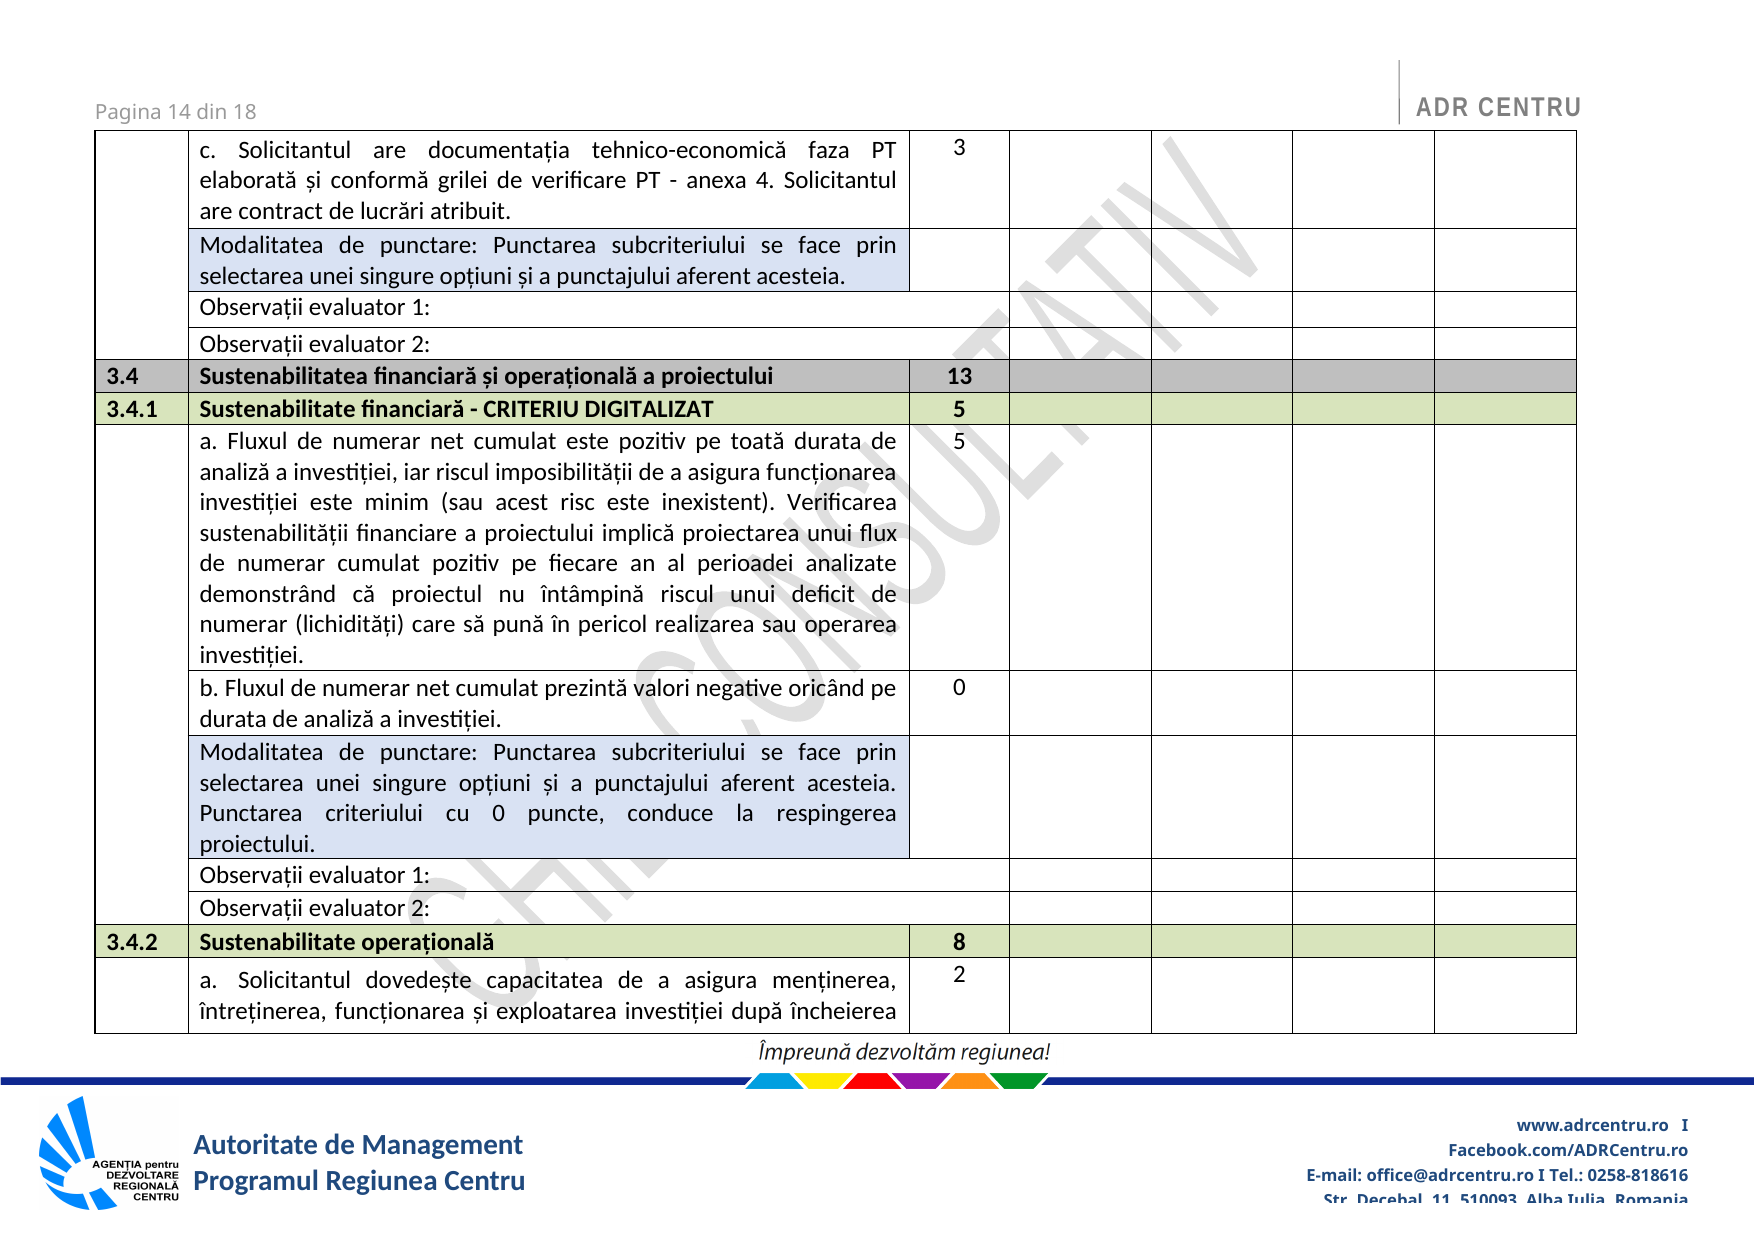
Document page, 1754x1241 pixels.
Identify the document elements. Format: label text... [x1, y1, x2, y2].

table_cell [1293, 425, 1434, 669]
table_cell 3.4.2 [96, 925, 188, 957]
table_cell [1435, 925, 1576, 957]
table_cell [1435, 292, 1576, 327]
table_cell [1152, 925, 1292, 957]
table_cell [1293, 736, 1434, 858]
table_cell [1435, 393, 1576, 424]
table_cell [1152, 229, 1292, 291]
table_cell 3 [910, 131, 1009, 228]
table_cell [1152, 892, 1292, 924]
table_cell [1293, 328, 1434, 359]
table_cell [1293, 671, 1434, 735]
table_cell [1435, 425, 1576, 669]
table_cell [1010, 229, 1151, 291]
picture [39, 1096, 179, 1210]
table_cell [1435, 958, 1576, 1032]
table_cell [1152, 328, 1292, 359]
table_cell Sustenabilitatea financiară și operațională a proiectului [189, 360, 909, 392]
table_cell [1010, 925, 1151, 957]
table_cell a. Fluxul de numerar net cumulat este pozitiv pe toată durata de analiză a investiției, iar riscul imposibilității de a asigura funcționarea investiției este minim (sau acest risc este inexistent). Verificarea sustenabilității financiare a proiectului implică proiectarea unui flux de numerar cumulat pozitiv pe fiecare an al perioadei analizate demonstrând că proiectul nu întâmpină riscul unui deficit de numerar (lichidități) care să pună în pericol realizarea sau operarea investiției. [189, 425, 909, 669]
table_cell Sustenabilitate financiară - CRITERIU DIGITALIZAT [189, 393, 909, 424]
table_cell [1293, 393, 1434, 424]
table_cell [1435, 360, 1576, 392]
table_cell Observații evaluator 2: [189, 892, 1009, 924]
table_cell [1152, 393, 1292, 424]
table_cell 0 [910, 671, 1009, 735]
table_cell [1293, 229, 1434, 291]
table_cell [1152, 360, 1292, 392]
table_cell Sustenabilitate operațională [189, 925, 909, 957]
table_cell [1152, 958, 1292, 1032]
table_cell 3.4 [96, 360, 188, 392]
table_cell c. Solicitantul are documentația tehnico-economică faza PT elaborată și conformă grilei de verificare PT - anexa 4. Solicitantul are contract de lucrări atribuit. [189, 131, 909, 228]
table_cell [1293, 292, 1434, 327]
table_cell [1152, 131, 1292, 228]
table_cell [1435, 328, 1576, 359]
table_cell [1152, 671, 1292, 735]
table_cell [1010, 328, 1151, 359]
table_cell 8 [910, 925, 1009, 957]
table_cell [1010, 859, 1151, 891]
table_cell [1152, 292, 1292, 327]
table_cell [1010, 736, 1151, 858]
table_cell [1010, 131, 1151, 228]
table_cell [1435, 859, 1576, 891]
table_cell [1435, 736, 1576, 858]
table_cell 2 [910, 958, 1009, 1032]
picture [791, 1073, 1754, 1089]
table_cell [1010, 671, 1151, 735]
table_cell [1293, 131, 1434, 228]
table_cell [1010, 958, 1151, 1032]
table_cell Observaţii evaluator 2: [189, 328, 1009, 359]
table_cell [1293, 859, 1434, 891]
table_cell [1010, 393, 1151, 424]
table_cell [910, 736, 1009, 858]
table_cell 13 [910, 360, 1009, 392]
table_cell [1152, 425, 1292, 669]
table_cell [1010, 292, 1151, 327]
table_cell [1435, 671, 1576, 735]
table_cell [1435, 229, 1576, 291]
table_cell [1435, 131, 1576, 228]
table_cell [1152, 736, 1292, 858]
table_cell [96, 958, 188, 1032]
table_cell [1293, 892, 1434, 924]
table_cell [1010, 425, 1151, 669]
table_cell [1293, 925, 1434, 957]
table_cell [910, 229, 1009, 291]
table_cell [1293, 958, 1434, 1032]
table_cell 5 [910, 425, 1009, 669]
picture [745, 1038, 1064, 1065]
table_cell Observaţii evaluator 1: [189, 292, 1009, 327]
table_cell b. Fluxul de numerar net cumulat prezintă valori negative oricând pe durata de analiză a investiției. [189, 671, 909, 735]
table_cell 5 [910, 393, 1009, 424]
table_cell [1010, 892, 1151, 924]
picture [0, 1073, 758, 1089]
table_cell [1152, 859, 1292, 891]
table_cell [1010, 360, 1151, 392]
table_cell [96, 425, 188, 924]
table_cell Observații evaluator 1: [189, 859, 1009, 891]
table_cell [1435, 892, 1576, 924]
table_cell 3.4.1 [96, 393, 188, 424]
table_cell [1293, 360, 1434, 392]
table_cell Modalitatea de punctare: Punctarea subcriteriului se face prin selectarea unei singure opțiuni și a punctajului aferent acesteia. [189, 229, 909, 291]
table_cell Modalitatea de punctare: Punctarea subcriteriului se face prin selectarea unei singure opțiuni și a punctajului aferent acesteia. Punctarea criteriului cu 0 puncte, conduce la respingerea proiectului. [189, 736, 909, 858]
